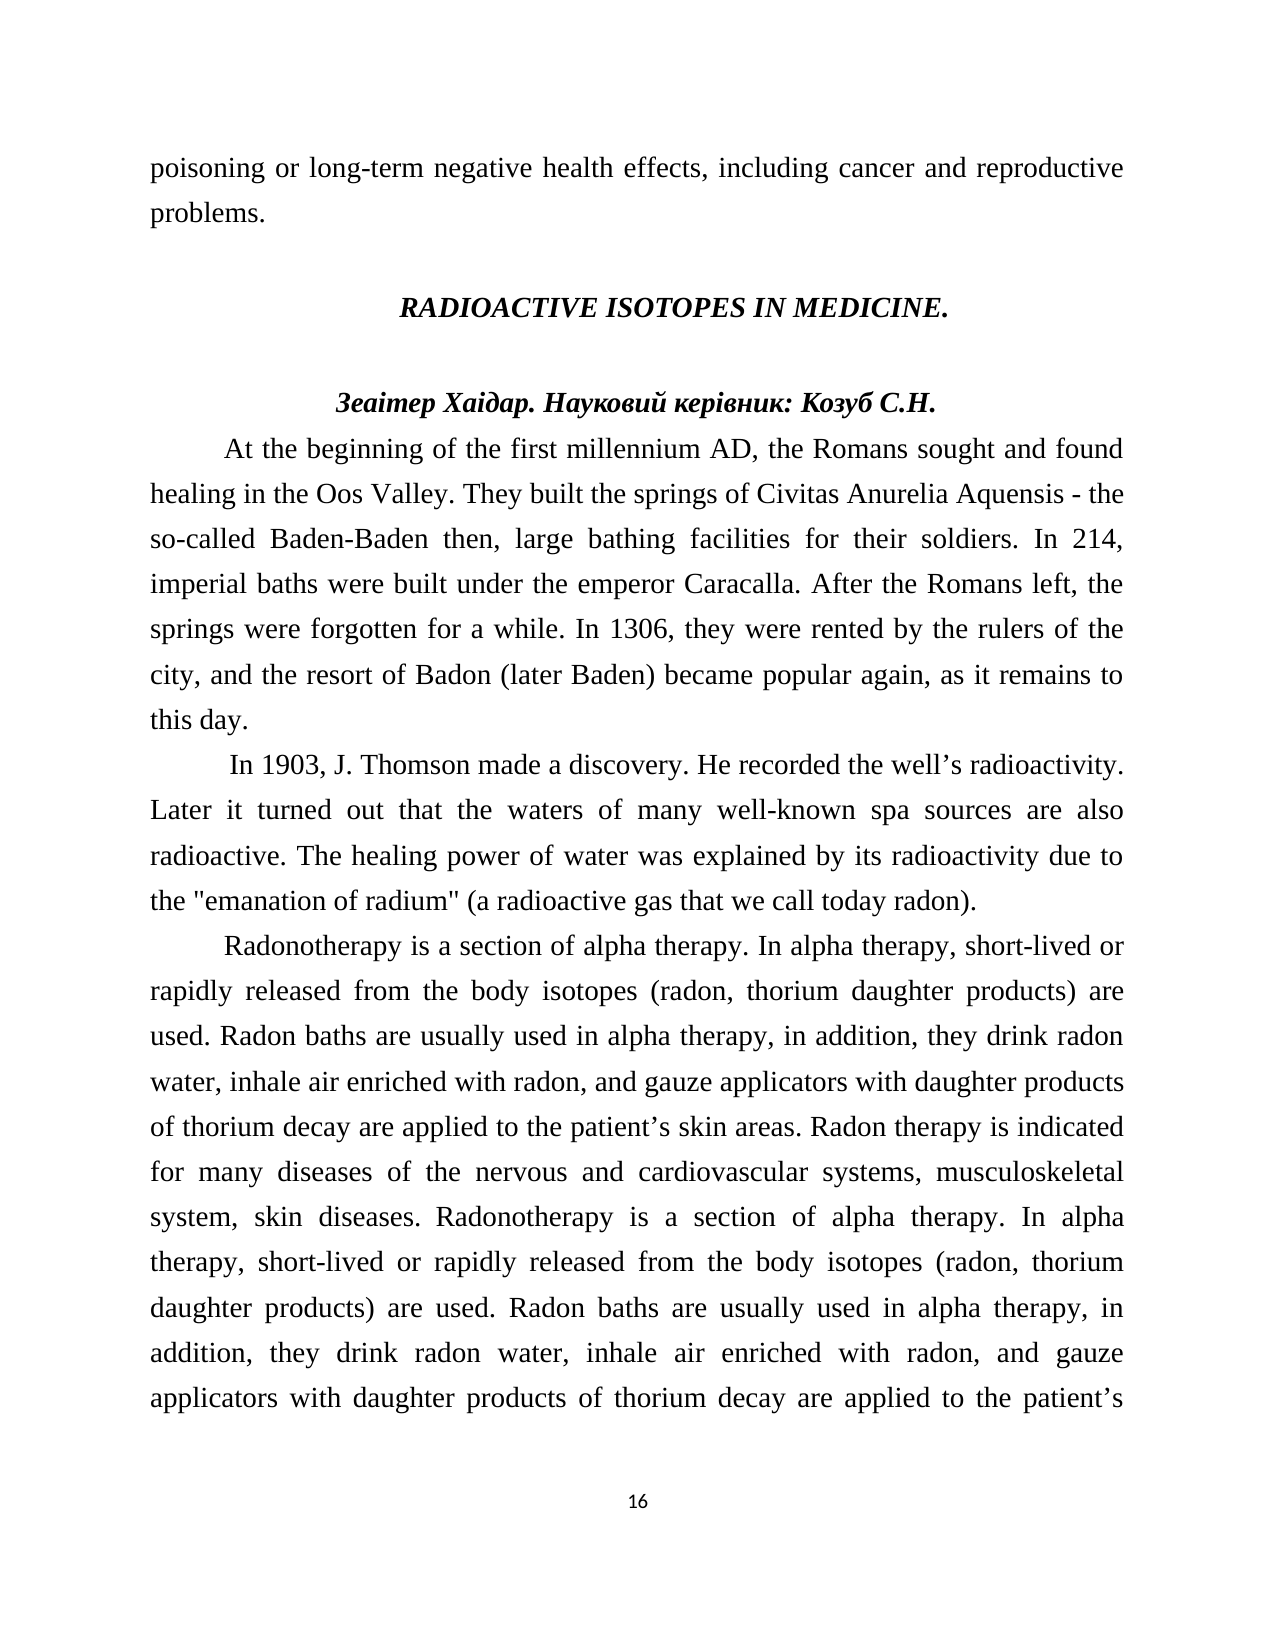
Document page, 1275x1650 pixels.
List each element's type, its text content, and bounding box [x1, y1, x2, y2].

text In 1903, J. Thomson made a discovery. He recorded the well’s radioactivity. Later it turned out that the waters of many well-known spa sources are also radioactive. The healing power of water was explained by its radioactivity due to the "emanation of radium" (a radioactive gas that we call today radon). [150, 747, 1125, 916]
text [150, 150, 1125, 229]
text At the beginning of the first millennium AD, the Romans sought and found healing in the Oos Valley. They built the springs of Civitas Anurelia Aquensis - the so-called Baden-Baden then, large bathing facilities for their soldiers. In 214, imperial baths were built under the emperor Caracalla. After the Romans left, the springs were forgotten for a while. In 1306, they were rented by the rulers of the city, and the resort of Badon (later Baden) became popular again, as it remains to this day. [150, 431, 1125, 736]
text Зеаітер Хаідар. Науковий керівник: Козуб С.Н. [150, 386, 1125, 419]
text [150, 928, 1125, 1414]
text RADIOACTIVE ISOTOPES IN MEDICINE. [150, 290, 1125, 324]
